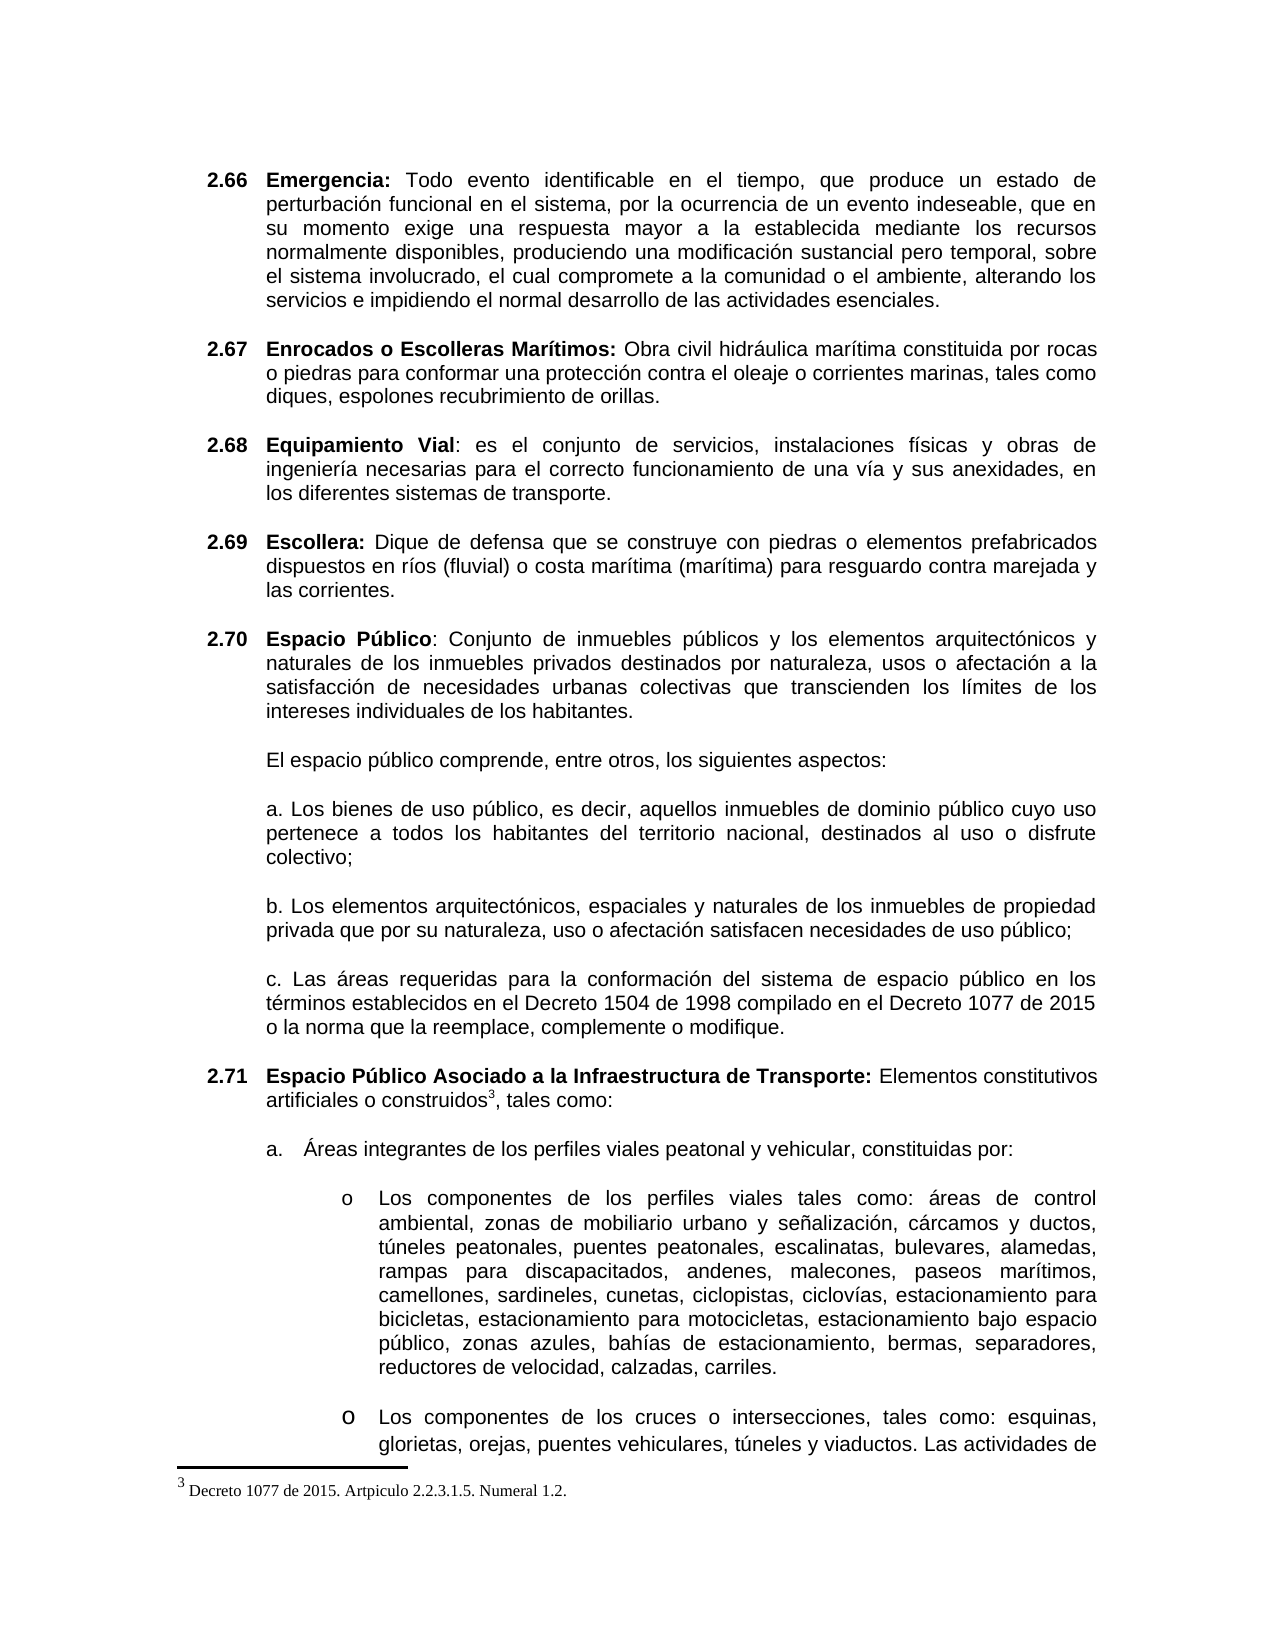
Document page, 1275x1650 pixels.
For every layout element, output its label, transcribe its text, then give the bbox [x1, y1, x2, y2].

list Emergencia: Todo evento identificable en el tiempo, que produce un estado de perturbación funcional en el sistema, por la ocurrencia de un evento indeseable, que en su momento exige una respuesta mayor a la establecida mediante los recursos normalmente disponibles, produciendo una modificación sustancial pero temporal, sobre el sistema involucrado, el cual compromete a la comunidad o el ambiente, alterando los servicios e impidiendo el normal desarrollo de las actividades esenciales. [207, 168, 1098, 311]
text a. Los bienes de uso público, es decir, aquellos inmuebles de dominio público cuyo uso pertenece a todos los habitantes del territorio nacional, destinados al uso o disfrute colectivo; [266, 797, 1098, 869]
list Equipamiento Vial: es el conjunto de servicios, instalaciones físicas y obras de ingeniería necesarias para el correcto funcionamiento de una vía y sus anexidades, en los diferentes sistemas de transporte. [207, 433, 1098, 505]
list Espacio Público: Conjunto de inmuebles públicos y los elementos arquitectónicos y naturales de los inmuebles privados destinados por naturaleza, usos o afectación a la satisfacción de necesidades urbanas colectivas que transcienden los límites de los intereses individuales de los habitantes. [207, 627, 1098, 723]
list Áreas integrantes de los perfiles viales peatonal y vehicular, constituidas por: [266, 1136, 1098, 1160]
text El espacio público comprende, entre otros, los siguientes aspectos: [266, 748, 1098, 772]
text b. Los elementos arquitectónicos, espaciales y naturales de los inmuebles de propiedad privada que por su naturaleza, uso o afectación satisfacen necesidades de uso público; [266, 894, 1098, 942]
list Los componentes de los perfiles viales tales como: áreas de control ambiental, zonas de mobiliario urbano y señalización, cárcamos y ductos, túneles peatonales, puentes peatonales, escalinatas, bulevares, alamedas, rampas para discapacitados, andenes, malecones, paseos marítimos, camellones, sardineles, cunetas, ciclopistas, ciclovías, estacionamiento para bicicletas, estacionamiento para motocicletas, estacionamiento bajo espacio público, zonas azules, bahías de estacionamiento, bermas, separadores, reductores de velocidad, calzadas, carriles. [341, 1185, 1098, 1379]
list Escollera: Dique de defensa que se construye con piedras o elementos prefabricados dispuestos en ríos (fluvial) o costa marítima (marítima) para resguardo contra marejada y las corrientes. [207, 530, 1098, 602]
list Espacio Público Asociado a la Infraestructura de Transporte: Elementos constitutivos artificiales o construidos, tales como: [207, 1063, 1098, 1111]
list Enrocados o Escolleras Marítimos: Obra civil hidráulica marítima constituida por rocas o piedras para conformar una protección contra el oleaje o corrientes marinas, tales como diques, espolones recubrimiento de orillas. [207, 336, 1098, 408]
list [341, 1404, 1098, 1456]
text c. Las áreas requeridas para la conformación del sistema de espacio público en los términos establecidos en el Decreto 1504 de 1998 compilado en el Decreto 1077 de 2015 o la norma que la reemplace, complemente o modifique. [266, 967, 1098, 1038]
